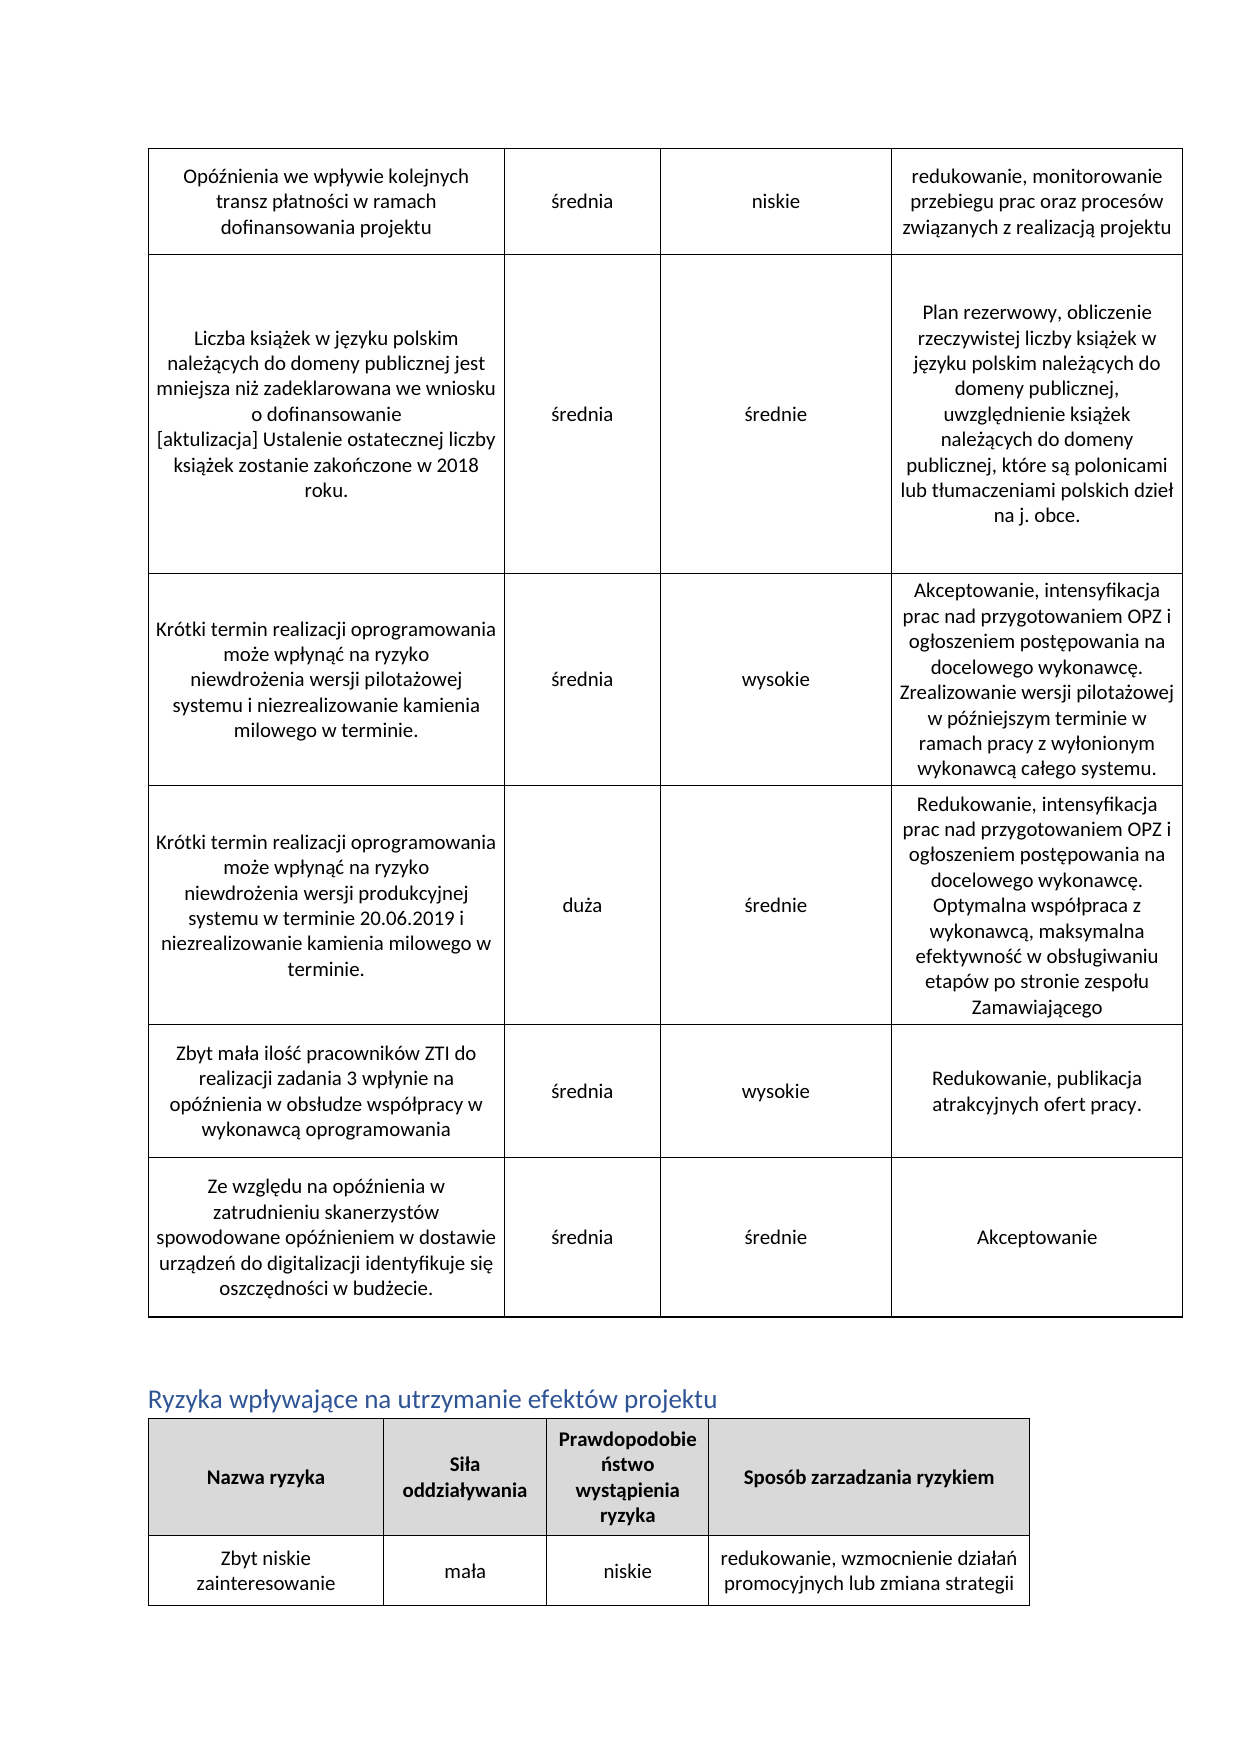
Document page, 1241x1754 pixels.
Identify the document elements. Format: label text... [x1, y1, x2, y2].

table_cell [709, 1536, 1029, 1605]
subtitle Ryzyka wpływające na utrzymanie efektów projektu [148, 1382, 1093, 1415]
table_cell średnia [505, 149, 660, 254]
table_cell średnia [505, 1025, 660, 1157]
table_cell Akceptowanie [892, 1158, 1182, 1316]
table_cell mała [384, 1536, 546, 1605]
table_cell średnia [505, 574, 660, 785]
table_cell średnie [661, 786, 891, 1024]
table_cell redukowanie, monitorowanie przebiegu prac oraz procesów związanych z realizacją projektu [892, 149, 1182, 254]
table_cell niskie [547, 1536, 708, 1605]
table_cell niskie [661, 149, 891, 254]
table_header Sposób zarzadzania ryzykiem [709, 1419, 1029, 1535]
table_cell średnie [661, 255, 891, 573]
table_cell Zbyt mała ilość pracowników ZTI do realizacji zadania 3 wpłynie na opóźnienia w obsłudze współpracy w wykonawcą oprogramowania [149, 1025, 504, 1157]
table_header Nazwa ryzyka [149, 1419, 383, 1535]
table_cell Opóźnienia we wpływie kolejnych transz płatności w ramach dofinansowania projektu [149, 149, 504, 254]
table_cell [149, 1536, 383, 1605]
table_cell średnia [505, 255, 660, 573]
table_cell Plan rezerwowy, obliczenie rzeczywistej liczby książek w języku polskim należących do domeny publicznej, uwzględnienie książek należących do domeny publicznej, które są polonicami lub tłumaczeniami polskich dzieł na j. obce. [892, 255, 1182, 573]
table_cell Ze względu na opóźnienia w zatrudnieniu skanerzystów spowodowane opóźnieniem w dostawie urządzeń do digitalizacji identyfikuje się oszczędności w budżecie. [149, 1158, 504, 1316]
table_cell średnia [505, 1158, 660, 1316]
table_cell duża [505, 786, 660, 1024]
table_cell Krótki termin realizacji oprogramowania może wpłynąć na ryzyko niewdrożenia wersji produkcyjnej systemu w terminie 20.06.2019 i niezrealizowanie kamienia milowego w terminie. [149, 786, 504, 1024]
table_cell Liczba książek w języku polskim należących do domeny publicznej jest mniejsza niż zadeklarowana we wniosku o dofinansowanie [aktulizacja] Ustalenie ostatecznej liczby książek zostanie zakończone w 2018 roku. [149, 255, 504, 573]
table_cell Krótki termin realizacji oprogramowania może wpłynąć na ryzyko niewdrożenia wersji pilotażowej systemu i niezrealizowanie kamienia milowego w terminie. [149, 574, 504, 785]
table_header Prawdopodobieństwo wystąpienia ryzyka [547, 1419, 708, 1535]
table_cell wysokie [661, 574, 891, 785]
table_cell średnie [661, 1158, 891, 1316]
table_header Siła oddziaływania [384, 1419, 546, 1535]
table_cell wysokie [661, 1025, 891, 1157]
table_cell Redukowanie, intensyfikacja prac nad przygotowaniem OPZ i ogłoszeniem postępowania na docelowego wykonawcę. Optymalna współpraca z wykonawcą, maksymalna efektywność w obsługiwaniu etapów po stronie zespołu Zamawiającego [892, 786, 1182, 1024]
table_cell Akceptowanie, intensyfikacja prac nad przygotowaniem OPZ i ogłoszeniem postępowania na docelowego wykonawcę. Zrealizowanie wersji pilotażowej w późniejszym terminie w ramach pracy z wyłonionym wykonawcą całego systemu. [892, 574, 1182, 785]
table_cell Redukowanie, publikacja atrakcyjnych ofert pracy. [892, 1025, 1182, 1157]
